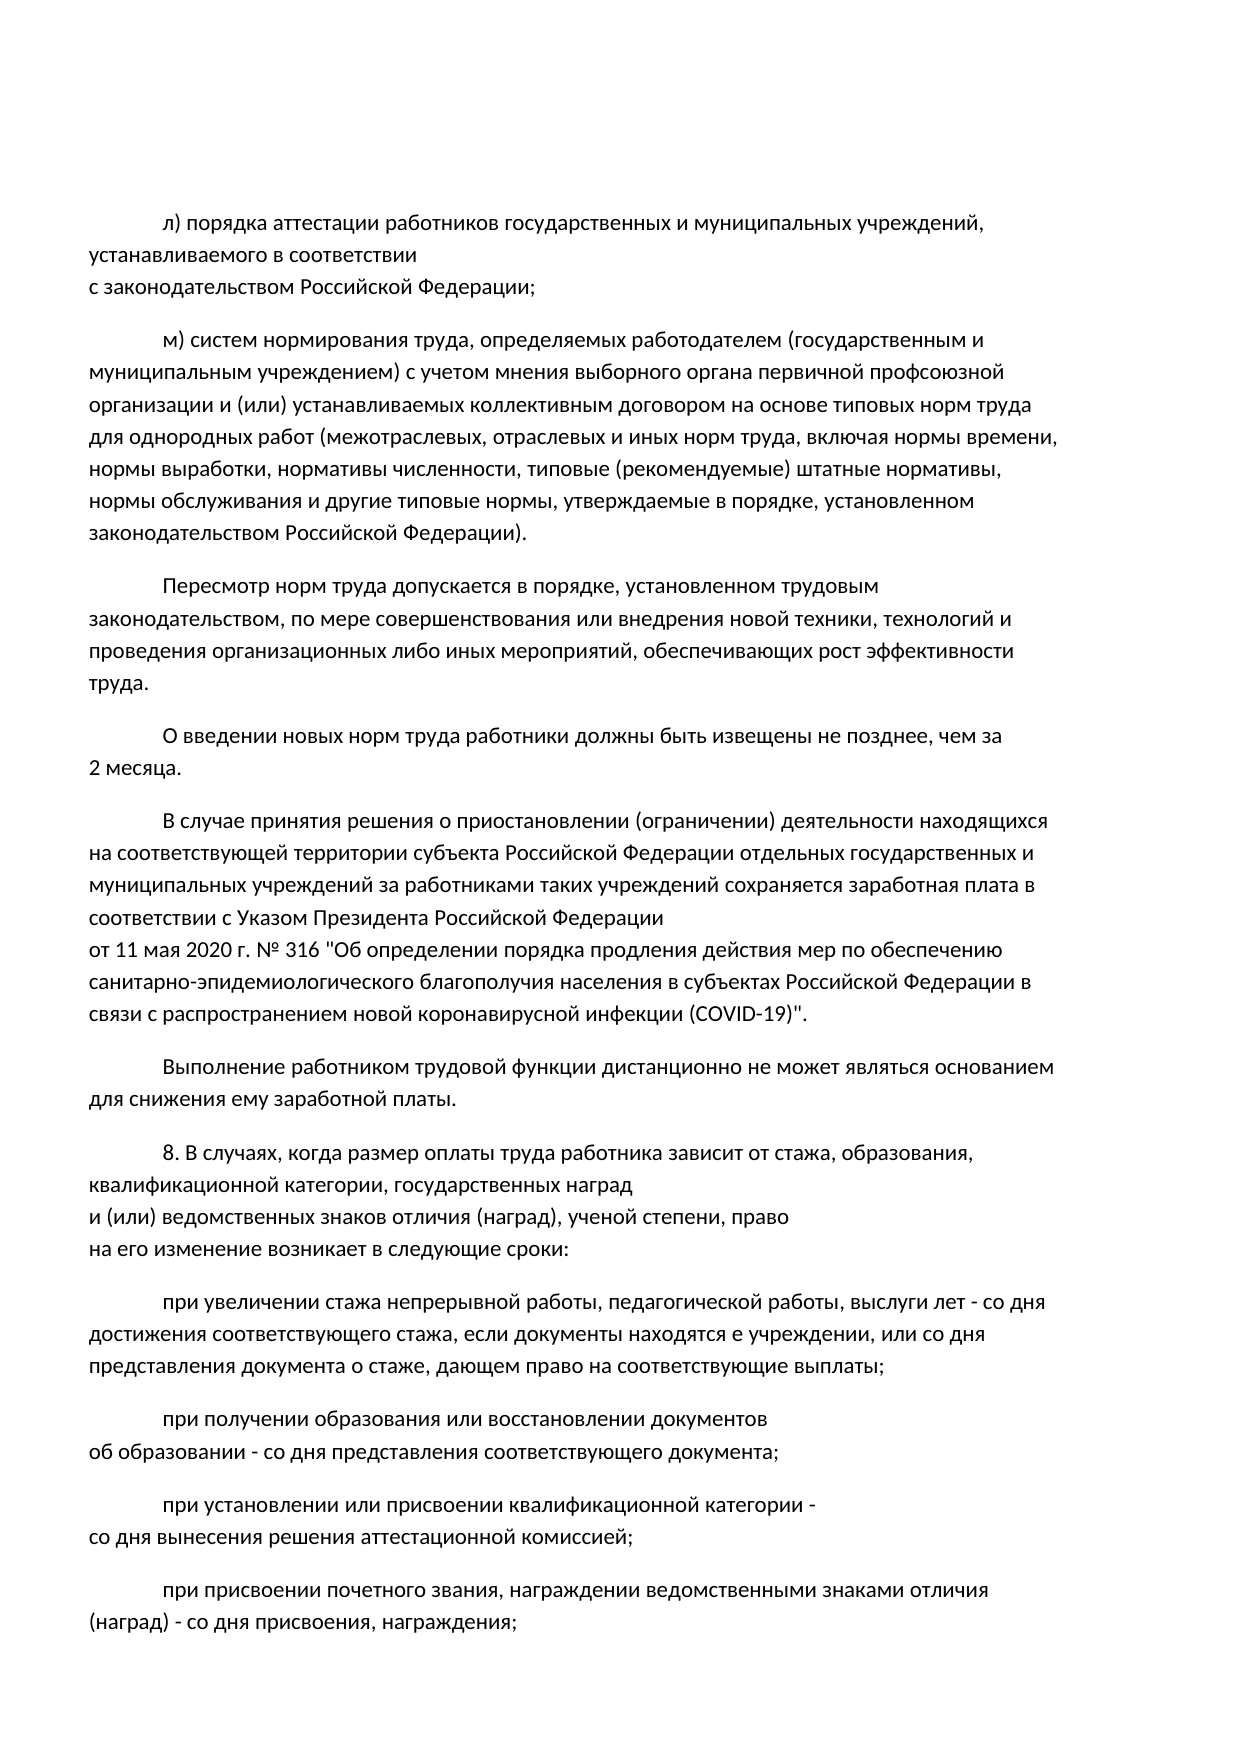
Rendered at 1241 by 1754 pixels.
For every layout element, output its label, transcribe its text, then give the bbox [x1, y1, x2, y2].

text л) порядка аттестации работников государственных и муниципальных учреждений, устанавливаемого в соответствии с законодательством Российской Федерации; [88, 208, 1063, 300]
text 8. В случаях, когда размер оплаты труда работника зависит от стажа, образования, квалификационной категории, государственных наград и (или) ведомственных знаков отличия (наград), ученой степени, право на его изменение возникает в следующие сроки: [88, 1138, 1063, 1262]
text м) систем нормирования труда, определяемых работодателем (государственным и муниципальным учреждением) с учетом мнения выборного органа первичной профсоюзной организации и (или) устанавливаемых коллективным договором на основе типовых норм труда для однородных работ (межотраслевых, отраслевых и иных норм труда, включая нормы времени, нормы выработки, нормативы численности, типовые (рекомендуемые) штатные нормативы, нормы обслуживания и другие типовые нормы, утверждаемые в порядке, установленном законодательством Российской Федерации). [88, 325, 1063, 546]
text О введении новых норм труда работники должны быть извещены не позднее, чем за 2 месяца. [88, 721, 1063, 781]
text В случае принятия решения о приостановлении (ограничении) деятельности находящихся на соответствующей территории субъекта Российской Федерации отдельных государственных и муниципальных учреждений за работниками таких учреждений сохраняется заработная плата в соответствии с Указом Президента Российской Федерации от 11 мая . № 316 "Об определении порядка продления действия мер по обеспечению санитарно-эпидемиологического благополучия населения в субъектах Российской Федерации в связи с распространением новой коронавирусной инфекции (COVID-19)". [88, 806, 1063, 1027]
text при увеличении стажа непрерывной работы, педагогической работы, выслуги лет - со дня достижения соответствующего стажа, если документы находятся е учреждении, или со дня представления документа о стаже, дающем право на соответствующие выплаты; [88, 1287, 1063, 1379]
text при установлении или присвоении квалификационной категории - со дня вынесения решения аттестационной комиссией; [88, 1490, 1063, 1550]
text Пересмотр норм труда допускается в порядке, установленном трудовым законодательством, по мере совершенствования или внедрения новой техники, технологий и проведения организационных либо иных мероприятий, обеспечивающих рост эффективности труда. [88, 571, 1063, 696]
text при присвоении почетного звания, награждении ведомственными знаками отличия (наград) - со дня присвоения, награждения; [88, 1575, 1063, 1635]
text при получении образования или восстановлении документов об образовании - со дня представления соответствующего документа; [88, 1404, 1063, 1465]
text Выполнение работником трудовой функции дистанционно не может являться основанием для снижения ему заработной платы. [88, 1052, 1063, 1113]
